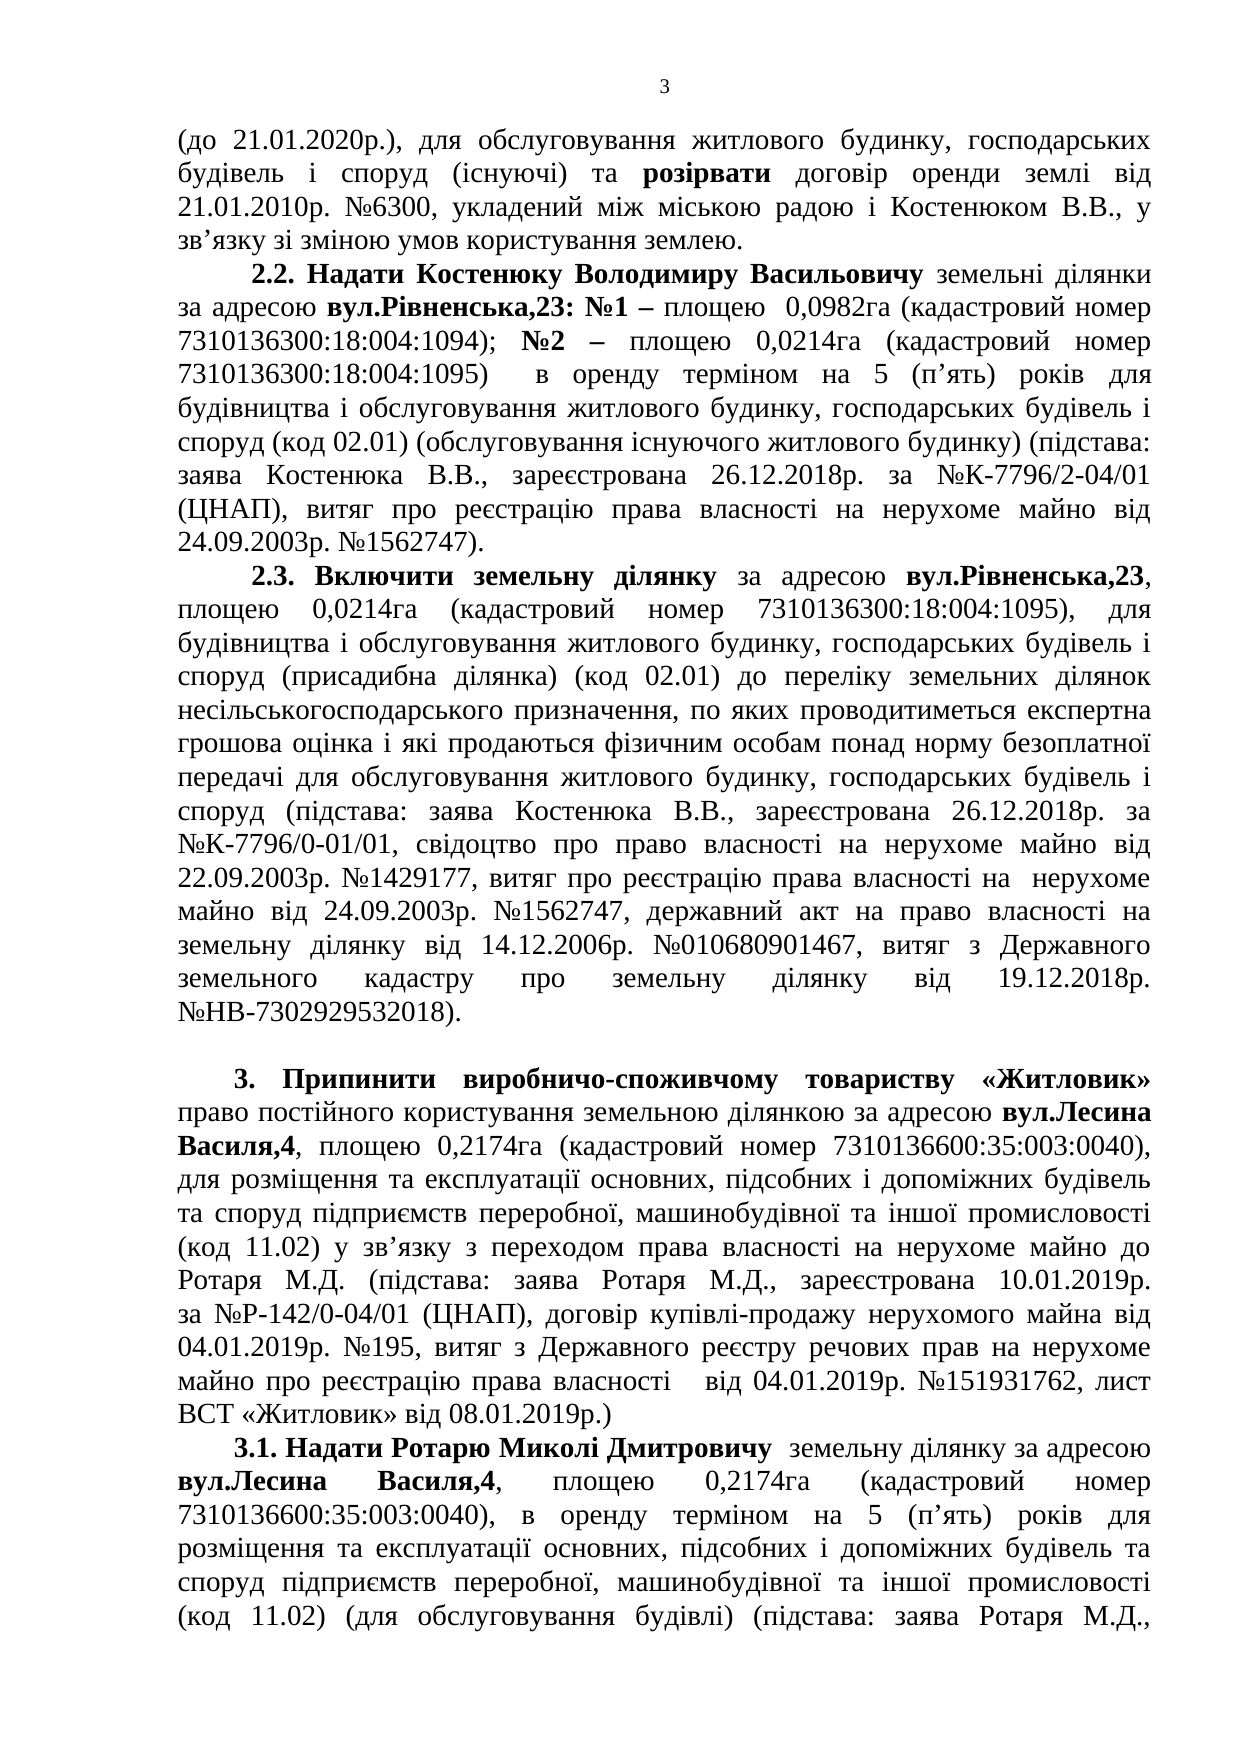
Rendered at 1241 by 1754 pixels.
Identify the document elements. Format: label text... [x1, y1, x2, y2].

text 2.3. Включити земельну ділянку за адресою вул.Рівненська,23, площею 0,0214га (кадастровий номер 7310136300:18:004:1095), для будівництва і обслуговування житлового будинку, господарських будівель і споруд (присадибна ділянка) (код 02.01) до переліку земельних ділянок несільськогосподарського призначення, по яких проводитиметься експертна грошова оцінка і які продаються фізичним особам понад норму безоплатної передачі для обслуговування житлового будинку, господарських будівель і споруд (підстава: заява Костенюка В.В., зареєстрована 26.12.2018р. за №К-7796/0-01/01, свідоцтво про право власності на нерухоме майно від 22.09.2003р. №1429177, витяг про реєстрацію права власності на нерухоме майно від 24.09.2003р. №1562747, державний акт на право власності на земельну ділянку від 14.12.2006р. №010680901467, витяг з Державного земельного кадастру про земельну ділянку від 19.12.2018р. №НВ-7302929532018). [177, 558, 1152, 1027]
text 3. Припинити виробничо-споживчому товариству «Житловик» право постійного користування земельною ділянкою за адресою вул.Лесина Василя,4, площею 0,2174га (кадастровий номер 7310136600:35:003:0040), для розміщення та експлуатації основних, підсобних і допоміжних будівель та споруд підприємств переробної, машинобудівної та іншої промисловості (код 11.02) у зв’язку з переходом права власності на нерухоме майно до Ротаря М.Д. (підстава: заява Ротаря М.Д., зареєстрована 10.01.2019р. за №Р-142/0-04/01 (ЦНАП), договір купівлі-продажу нерухомого майна від 04.01.2019р. №195, витяг з Державного реєстру речових прав на нерухоме майно про реєстрацію права власності від 04.01.2019р. №151931762, лист ВСТ «Житловик» від 08.01.2019р.) [177, 1061, 1152, 1195]
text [177, 1598, 1152, 1631]
text 2.2. Надати Костенюку Володимиру Васильовичу земельні ділянки за адресою вул.Рівненська,23: №1 – площею 0,0982га (кадастровий номер 7310136300:18:004:1094); №2 – площею 0,0214га (кадастровий номер 7310136300:18:004:1095) в оренду терміном на 5 (п’ять) років для будівництва і обслуговування житлового будинку, господарських будівель і споруд (код 02.01) (обслуговування існуючого житлового будинку) (підстава: заява Костенюка В.В., зареєстрована 26.12.2018р. за №К-7796/2-04/01 (ЦНАП), витяг про реєстрацію права власності на нерухоме майно від 24.09.2003р. №1562747). [177, 256, 1152, 558]
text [177, 122, 1152, 256]
text 3. Припинити виробничо-споживчому товариству «Житловик» право постійного користування земельною ділянкою за адресою вул.Лесина Василя,4, площею 0,2174га (кадастровий номер 7310136600:35:003:0040), для розміщення та експлуатації основних, підсобних і допоміжних будівель та споруд підприємств переробної, машинобудівної та іншої промисловості (код 11.02) у зв’язку з переходом права власності на нерухоме майно до Ротаря М.Д. (підстава: заява Ротаря М.Д., зареєстрована 10.01.2019р. за №Р-142/0-04/01 (ЦНАП), договір купівлі-продажу нерухомого майна від 04.01.2019р. №195, витяг з Державного реєстру речових прав на нерухоме майно про реєстрацію права власності від 04.01.2019р. №151931762, лист ВСТ «Житловик» від 08.01.2019р.) [177, 1229, 1152, 1430]
